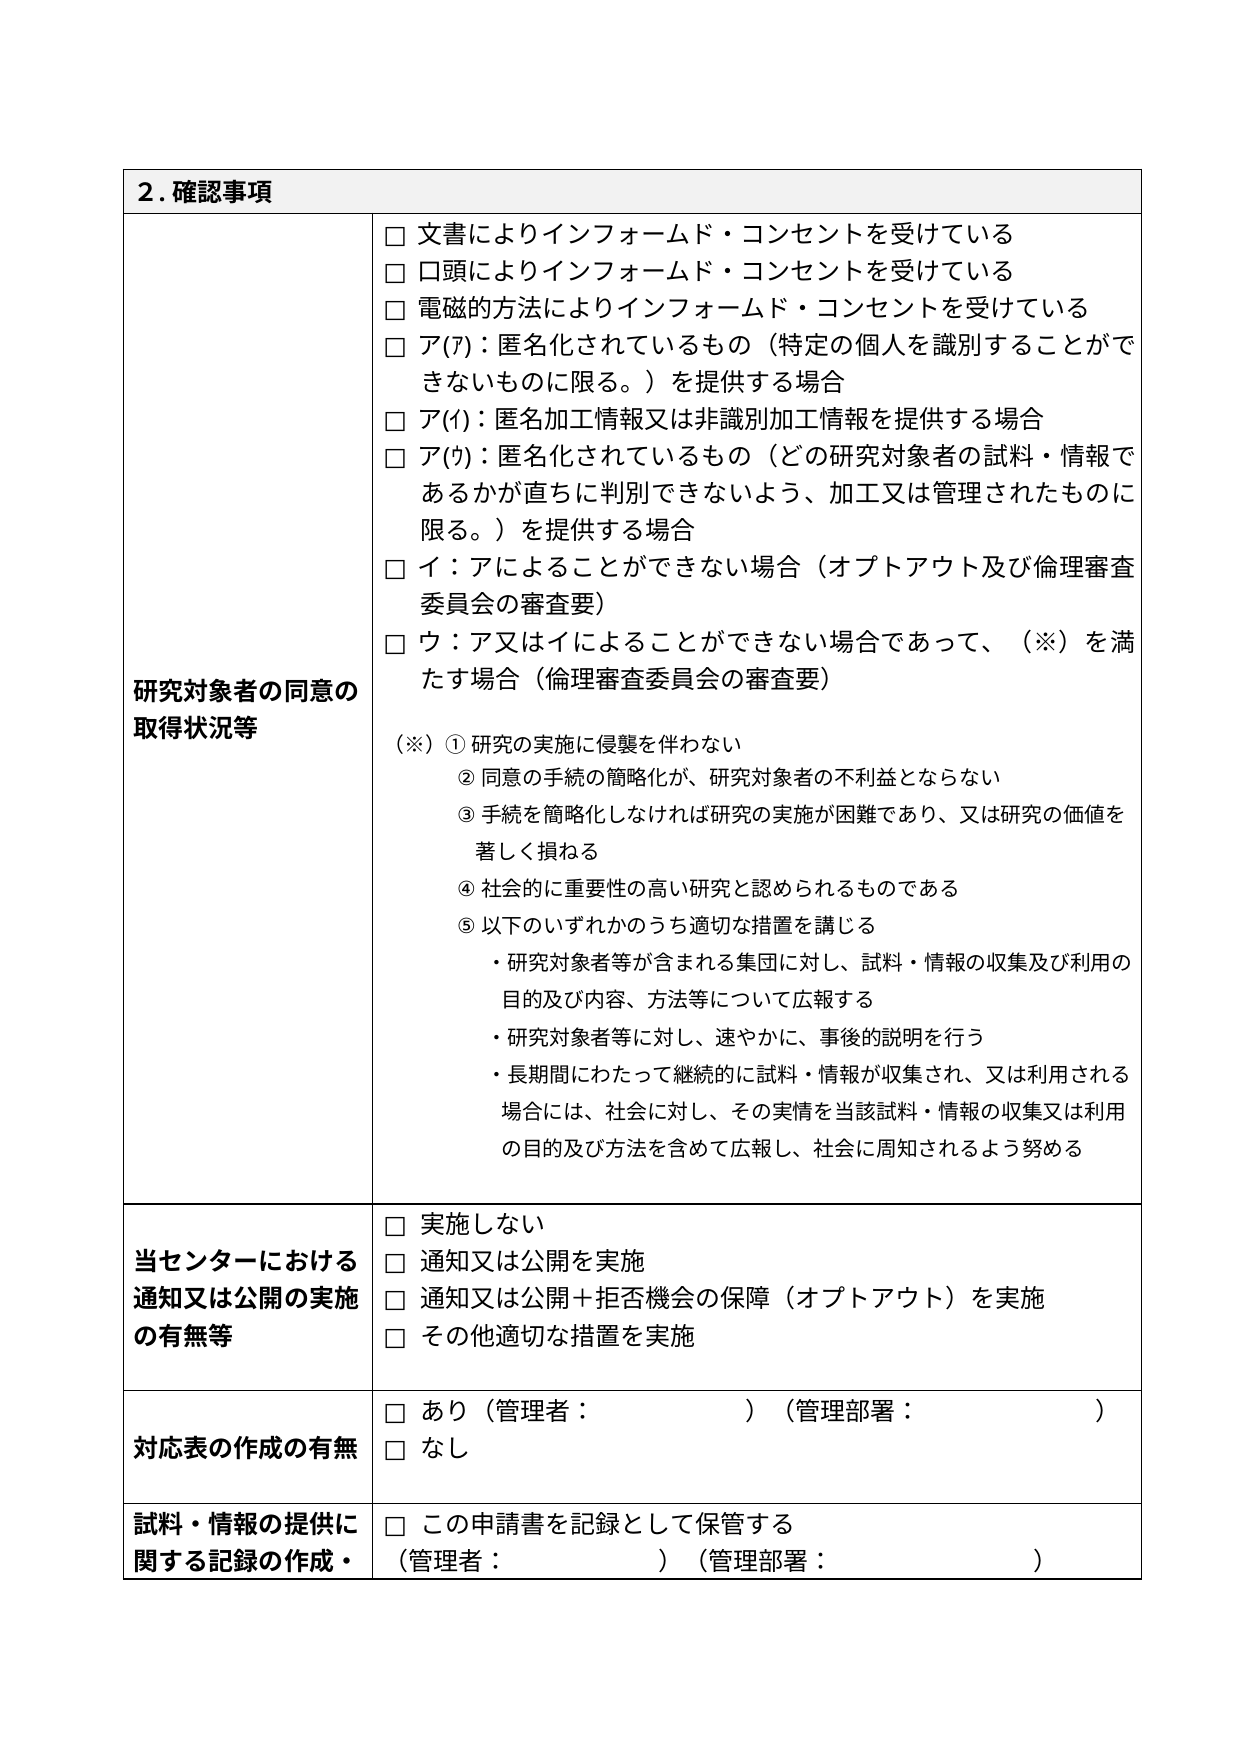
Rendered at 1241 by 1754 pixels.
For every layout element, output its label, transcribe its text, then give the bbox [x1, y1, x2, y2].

table_cell 実施しない 通知又は公開を実施 通知又は公開＋拒否機会の保障（オプトアウト）を実施 その他適切な措置を実施 [373, 1205, 1141, 1390]
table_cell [124, 1504, 372, 1578]
table_cell 当センターにおける通知又は公開の実施の有無等 [124, 1205, 372, 1390]
table_cell 文書によりインフォームド・コンセントを受けている 口頭によりインフォームド・コンセントを受けている 電磁的方法によりインフォームド・コンセントを受けている ア(ｱ)：匿名化されているもの（特定の個人を識別することができないものに限る。）を提供する場合 ア(ｲ)：匿名加工情報又は非識別加工情報を提供する場合 ア(ｳ)：匿名化されているもの（どの研究対象者の試料・情報であるかが直ちに判別できないよう、加工又は管理されたものに限る。）を提供する場合 イ：アによることができない場合（オプトアウト及び倫理審査委員会の審査要） ウ：ア又はイによることができない場合であって、（※）を満たす場合（倫理審査委員会の審査要） （※）① 研究の実施に侵襲を伴わない ② 同意の手続の簡略化が、研究対象者の不利益とならない ③ 手続を簡略化しなければ研究の実施が困難であり、又は研究の価値を著しく損ねる ④ 社会的に重要性の高い研究と認められるものである ⑤ 以下のいずれかのうち適切な措置を講じる ・研究対象者等が含まれる集団に対し、試料・情報の収集及び利用の目的及び内容、方法等について広報する ・研究対象者等に対し、速やかに、事後的説明を行う ・長期間にわたって継続的に試料・情報が収集され、又は利用される場合には、社会に対し、その実情を当該試料・情報の収集又は利用の目的及び方法を含めて広報し、社会に周知されるよう努める [373, 214, 1141, 1203]
table_cell 研究対象者の同意の取得状況等 [124, 214, 372, 1203]
table_header ２. 確認事項 [124, 170, 1141, 213]
table_cell 対応表の作成の有無 [124, 1391, 372, 1503]
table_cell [373, 1504, 1141, 1578]
table_cell あり（管理者： ）（管理部署： ） なし [373, 1391, 1141, 1503]
